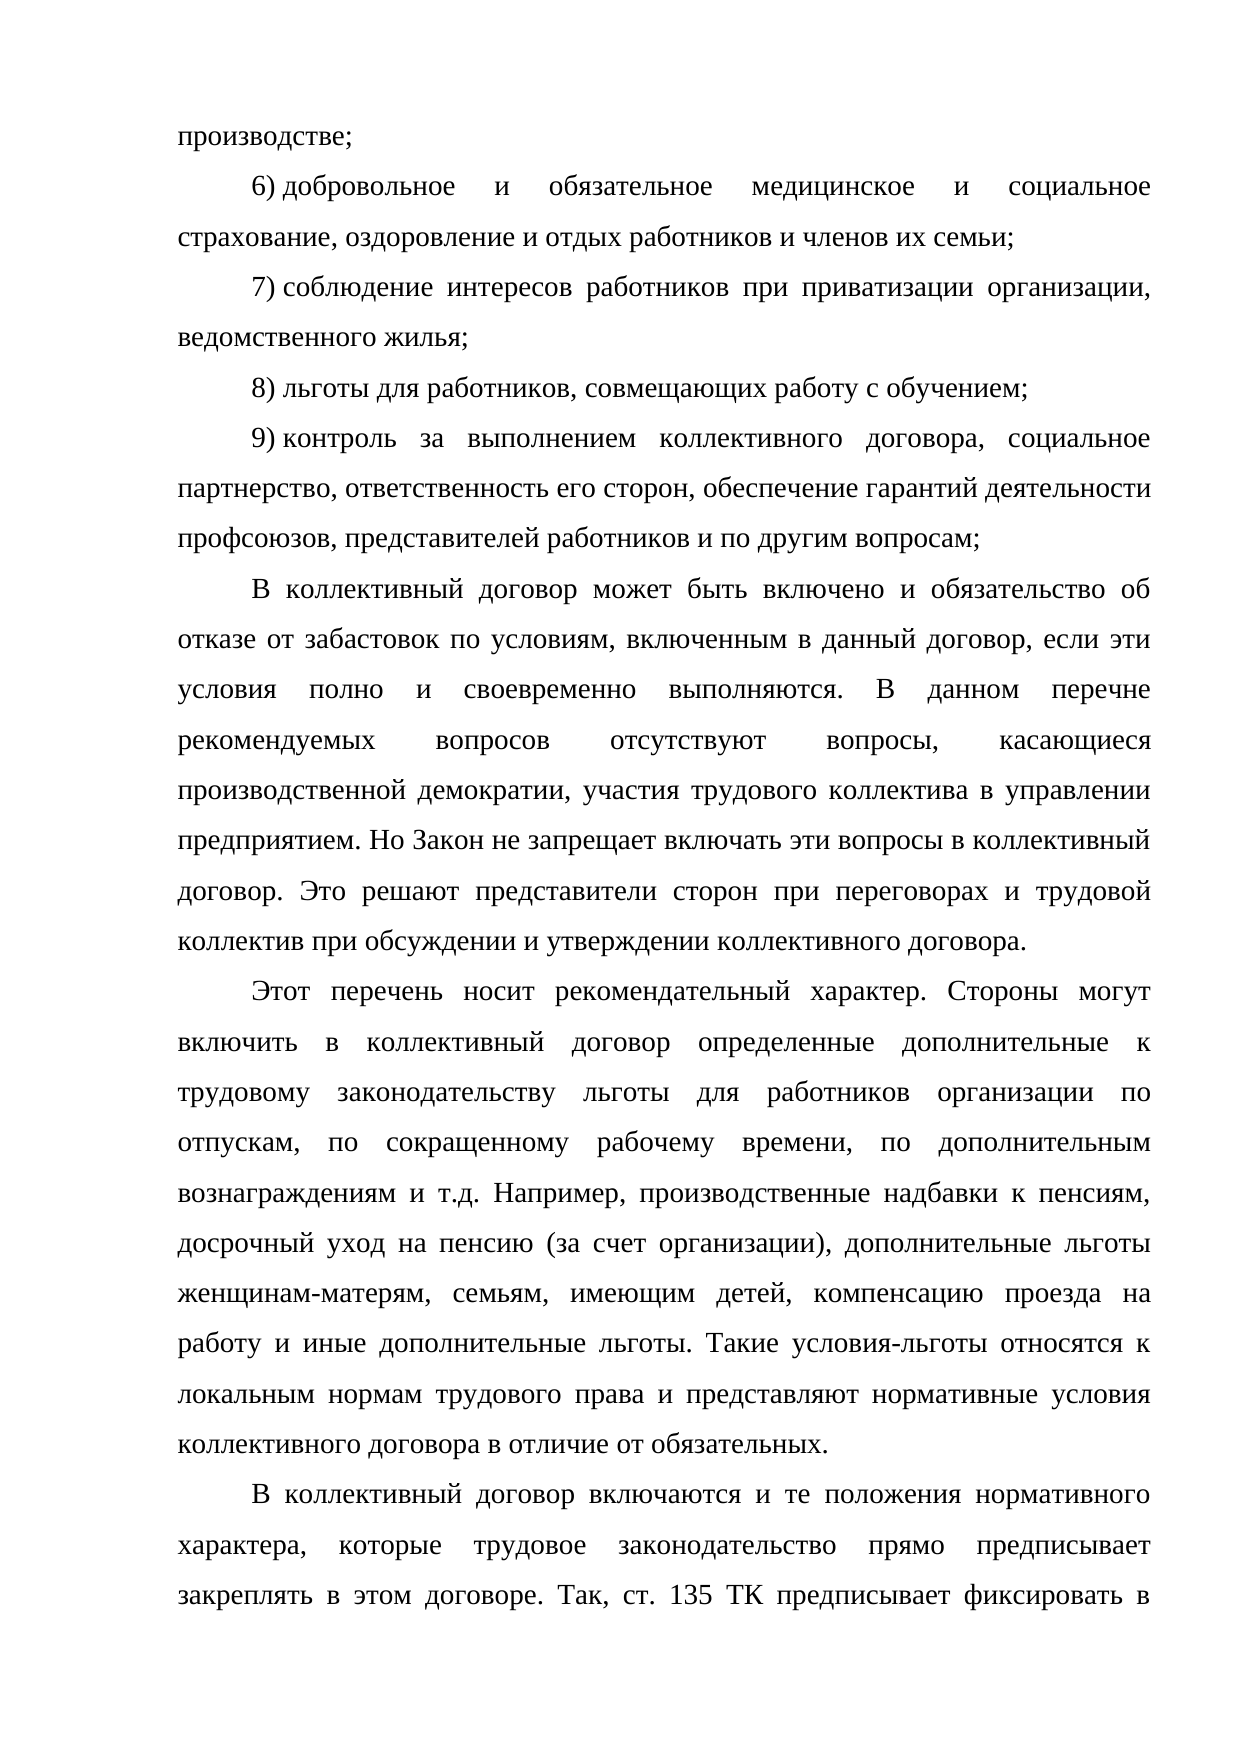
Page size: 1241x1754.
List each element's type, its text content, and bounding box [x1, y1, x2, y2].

text 9) контроль за выполнением коллективного договора, социальное партнерство, ответственность его сторон, обеспечение гарантий деятельности профсоюзов, представителей работников и по другим вопросам; [177, 420, 1152, 554]
text 8) льготы для работников, совмещающих работу с обучением; [177, 370, 1152, 403]
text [177, 1477, 1152, 1611]
text 6) добровольное и обязательное медицинское и социальное страхование, оздоровление и отдых работников и членов их семьи; [177, 168, 1152, 252]
text 7) соблюдение интересов работников при приватизации организации, ведомственного жилья; [177, 269, 1152, 353]
text В коллективный договор может быть включено и обязательство об отказе от забастовок по условиям, включенным в данный договор, если эти условия полно и своевременно выполняются. В данном перечне рекомендуемых вопросов отсутствуют вопросы, касающиеся производственной демократии, участия трудового коллектива в управлении предприятием. Но Закон не запрещает включать эти вопросы в коллективный договор. Это решают представители сторон при переговорах и трудовой коллектив при обсуждении и утверждении коллективного договора. [177, 571, 1152, 957]
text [177, 118, 1152, 152]
text Этот перечень носит рекомендательный характер. Стороны могут включить в коллективный договор определенные дополнительные к трудовому законодательству льготы для работников организации по отпускам, по сокращенному рабочему времени, по дополнительным вознаграждениям и т.д. Например, производственные надбавки к пенсиям, досрочный уход на пенсию (за счет организации), дополнительные льготы женщинам-матерям, семьям, имеющим детей, компенсацию проезда на работу и иные дополнительные льготы. Такие условия-льготы относятся к локальным нормам трудового права и представляют нормативные условия коллективного договора в отличие от обязательных. [177, 973, 1152, 1460]
